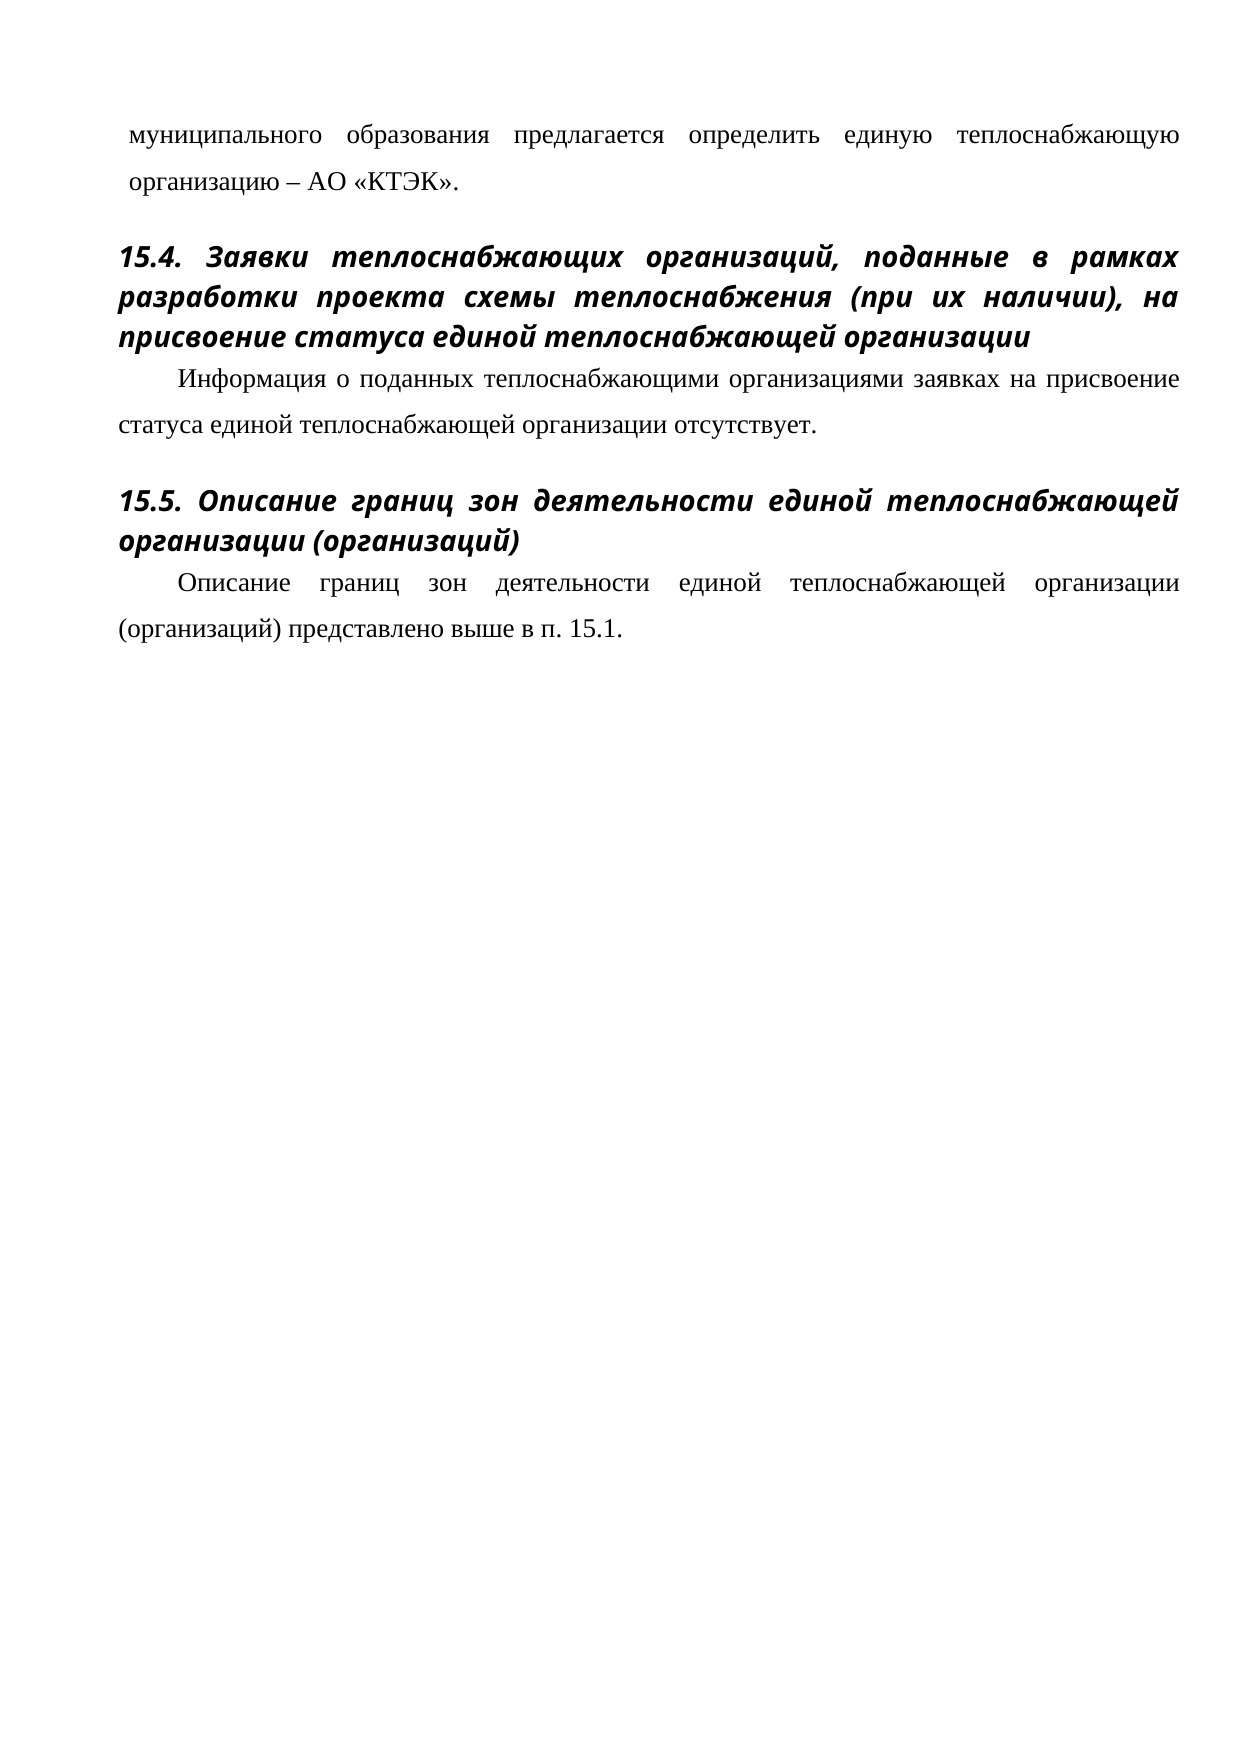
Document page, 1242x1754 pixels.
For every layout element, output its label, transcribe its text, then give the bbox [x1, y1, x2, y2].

subtitle 15.5. Описание границ зон деятельности единой теплоснабжающей организации (организаций) [118, 480, 1183, 559]
text Информация о поданных теплоснабжающими организациями заявках на присвоение статуса единой теплоснабжающей организации отсутствует. [118, 362, 1181, 439]
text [129, 118, 1181, 196]
text Описание границ зон деятельности единой теплоснабжающей организации (организаций) представлено выше в п. 15.1. [118, 566, 1181, 643]
subtitle 15.4. Заявки теплоснабжающих организаций, поданные в рамках разработки проекта схемы теплоснабжения (при их наличии), на присвоение статуса единой теплоснабжающей организации [118, 236, 1183, 356]
